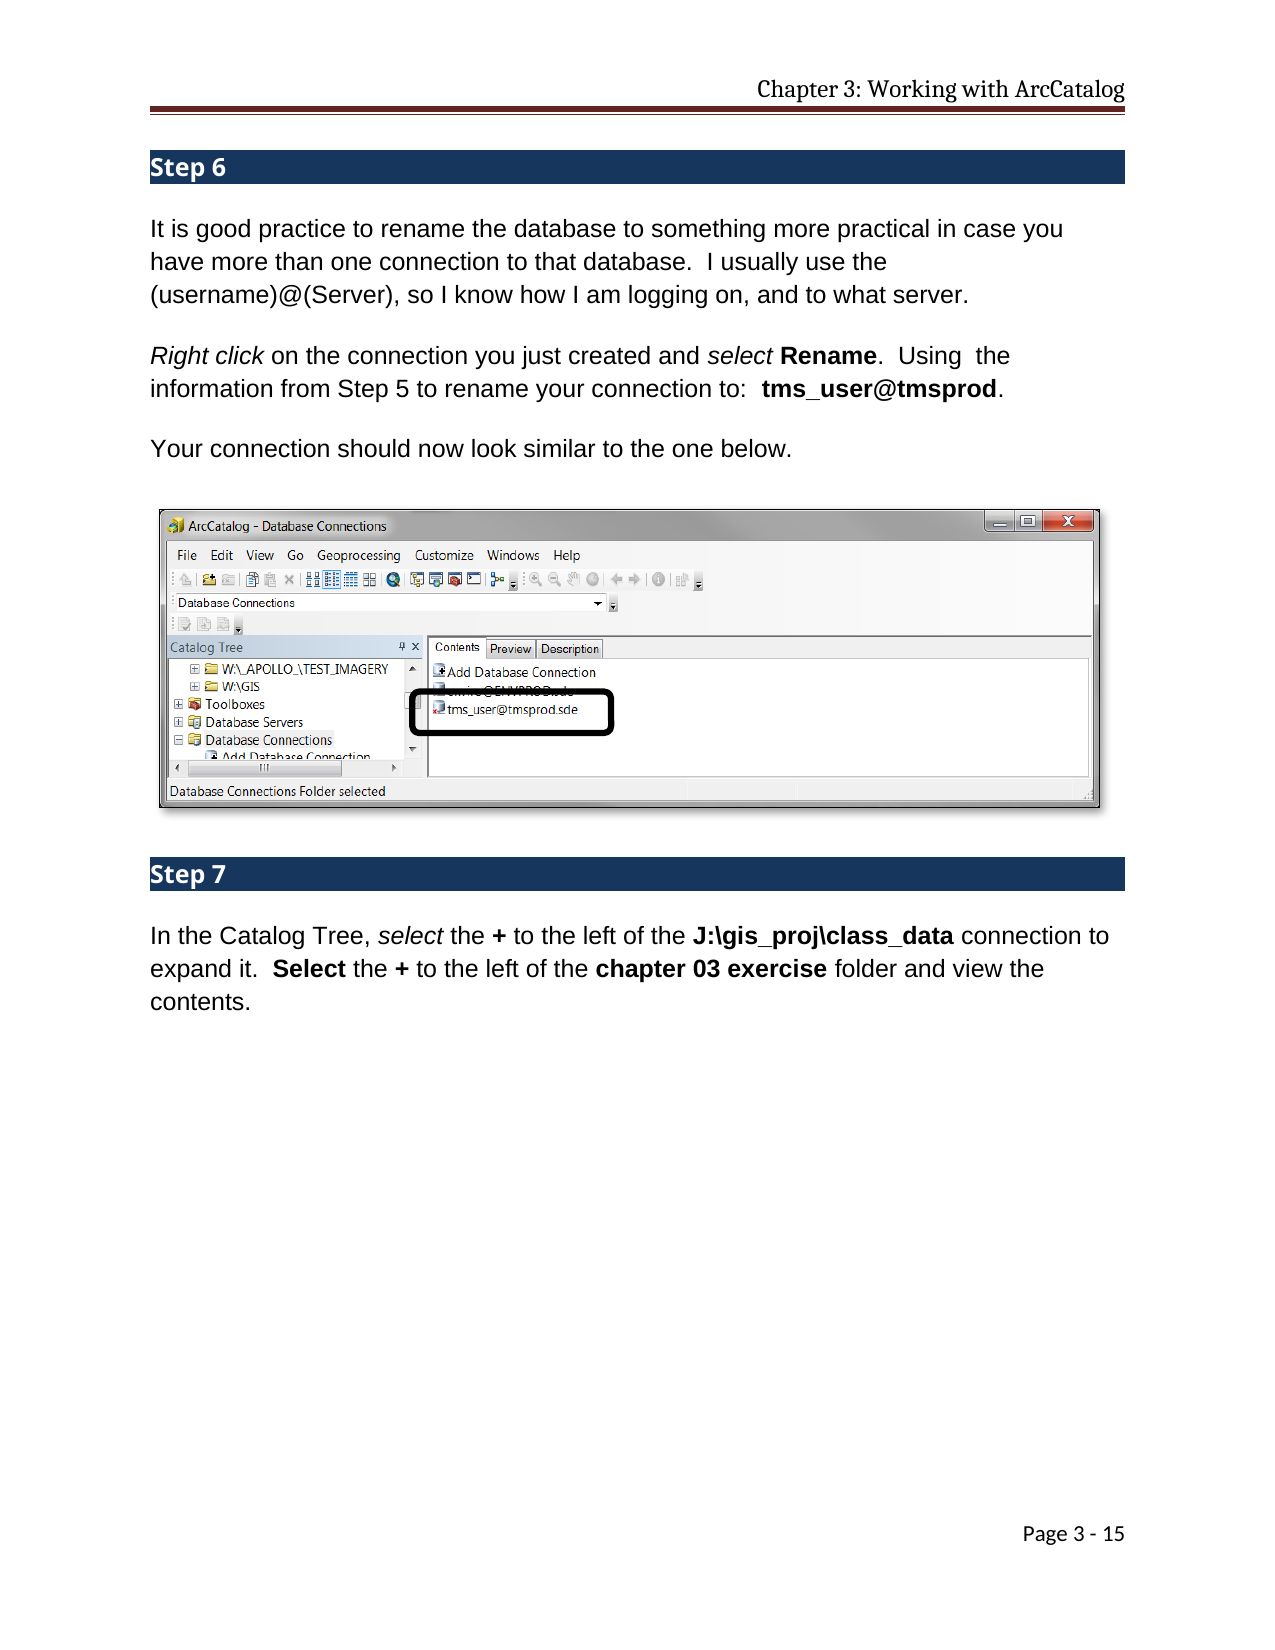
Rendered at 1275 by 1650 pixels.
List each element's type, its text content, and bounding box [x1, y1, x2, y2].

text Your connection should now look similar to the one below. [150, 434, 1125, 463]
picture [160, 510, 1099, 807]
text Right click on the connection you just created and select Rename. Using the information from Step 5 to rename your connection to: tms_user@tmsprod. [150, 341, 1125, 402]
text It is good practice to rename the database to something more practical in case you have more than one connection to that database. I usually use the (username)@(Server), so I know how I am logging on, and to what server. [150, 214, 1125, 309]
text Step 7 [150, 857, 1125, 891]
text Step 6 [150, 150, 1125, 184]
text In the Catalog Tree, select the + to the left of the J:\gis_proj\class_data connection to expand it. Select the + to the left of the chapter 03 exercise folder and view the contents. [150, 921, 1125, 1016]
